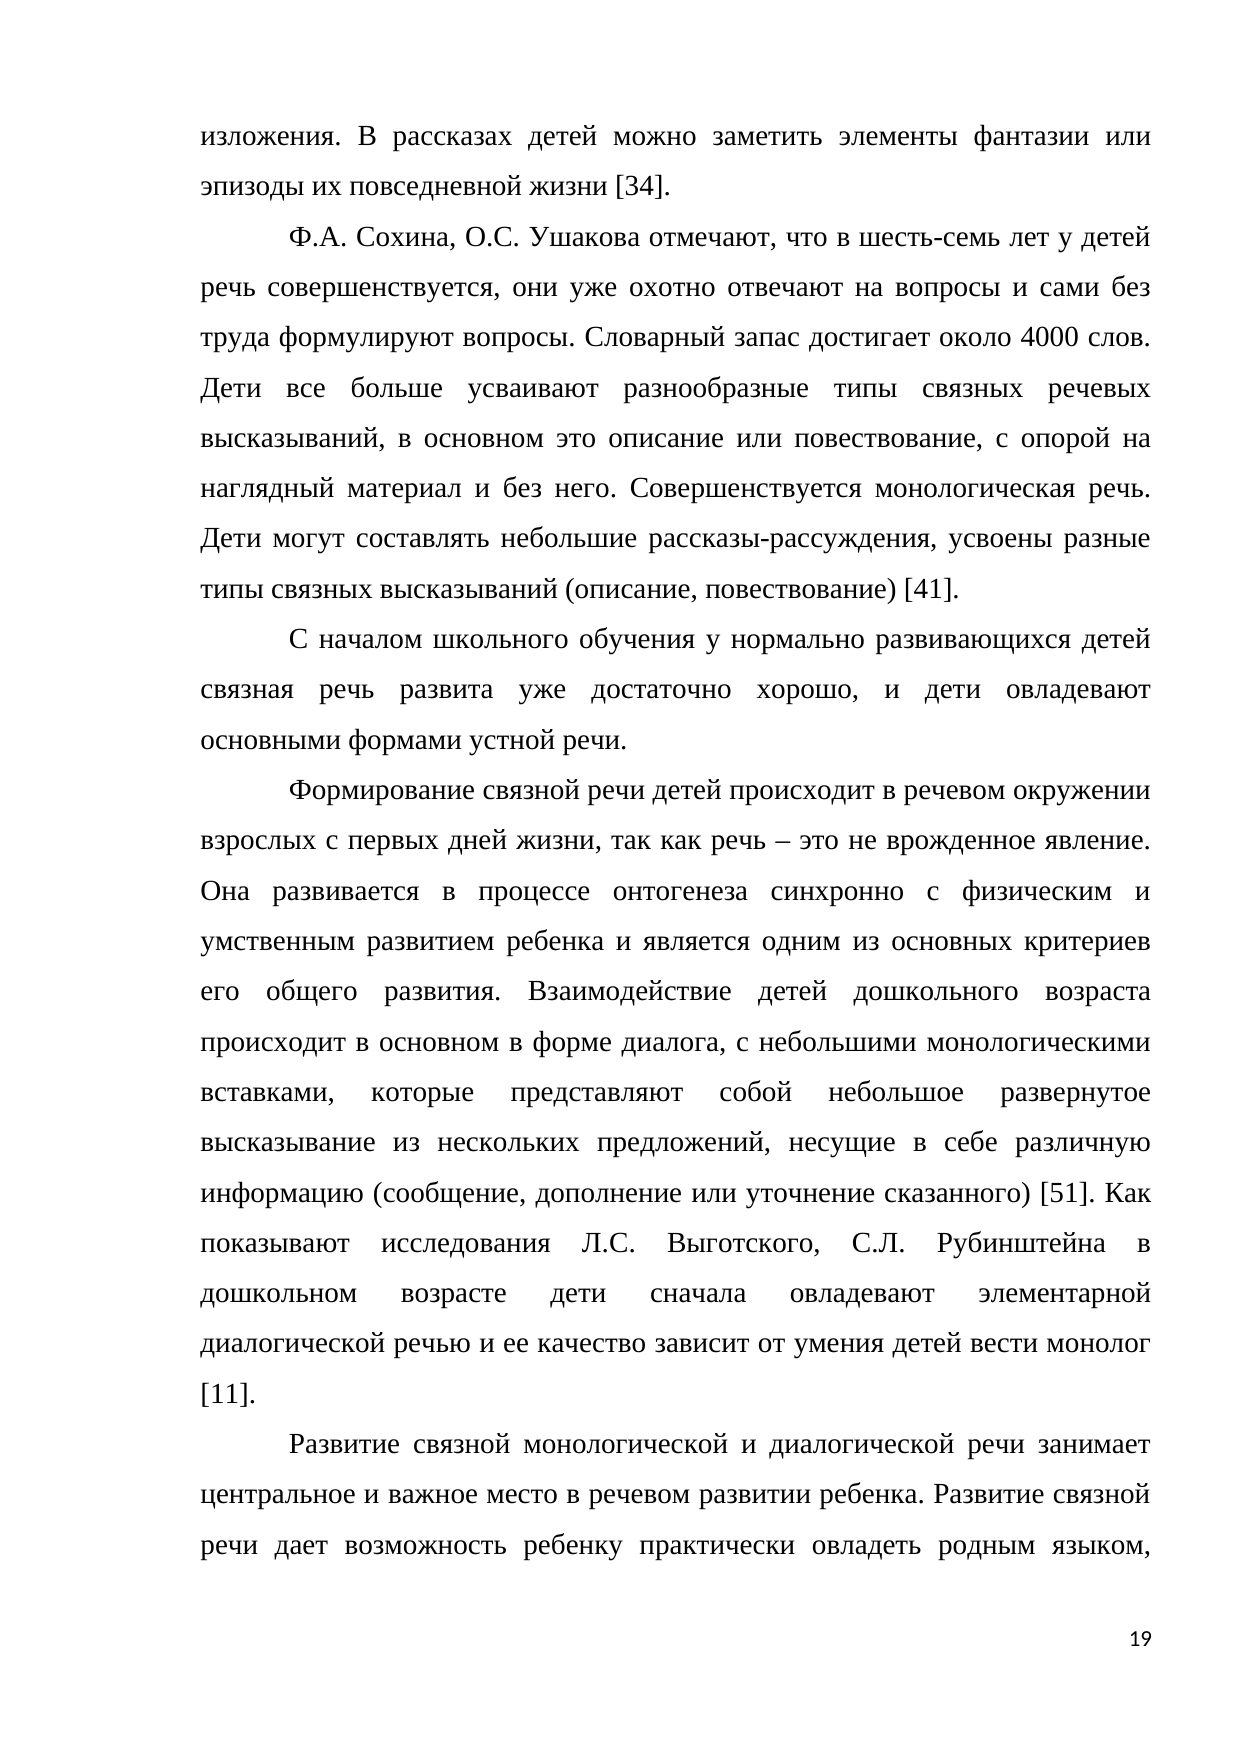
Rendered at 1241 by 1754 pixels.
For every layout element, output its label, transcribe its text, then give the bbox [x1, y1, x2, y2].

text С началом школьного обучения у нормально развивающихся детей связная речь развита уже достаточно хорошо, и дети овладевают основными формами устной речи. [200, 621, 1152, 755]
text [200, 1426, 1152, 1560]
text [200, 118, 1152, 202]
text Формирование связной речи детей происходит в речевом окружении взрослых с первых дней жизни, так как речь – это не врожденное явление. Она развивается в процессе онтогенеза синхронно с физическим и умственным развитием ребенка и является одним из основных критериев его общего развития. Взаимодействие детей дошкольного возраста происходит в основном в форме диалога, с небольшими монологическими вставками, которые представляют собой небольшое развернутое высказывание из нескольких предложений, несущие в себе различную информацию (сообщение, дополнение или уточнение сказанного) [51]. Как показывают исследования Л.С. Выготского, С.Л. Рубинштейна в дошкольном возрасте дети сначала овладевают элементарной диалогической речью и ее качество зависит от умения детей вести монолог [11]. [200, 772, 1152, 1409]
text Ф.А. Сохина, О.С. Ушакова отмечают, что в шесть-семь лет у детей речь совершенствуется, они уже охотно отвечают на вопросы и сами без труда формулируют вопросы. Словарный запас достигает около 4000 слов. Дети все больше усваивают разнообразные типы связных речевых высказываний, в основном это описание или повествование, с опорой на наглядный материал и без него. Совершенствуется монологическая речь. Дети могут составлять небольшие рассказы-рассуждения, усвоены разные типы связных высказываний (описание, повествование) [41]. [200, 219, 1152, 604]
